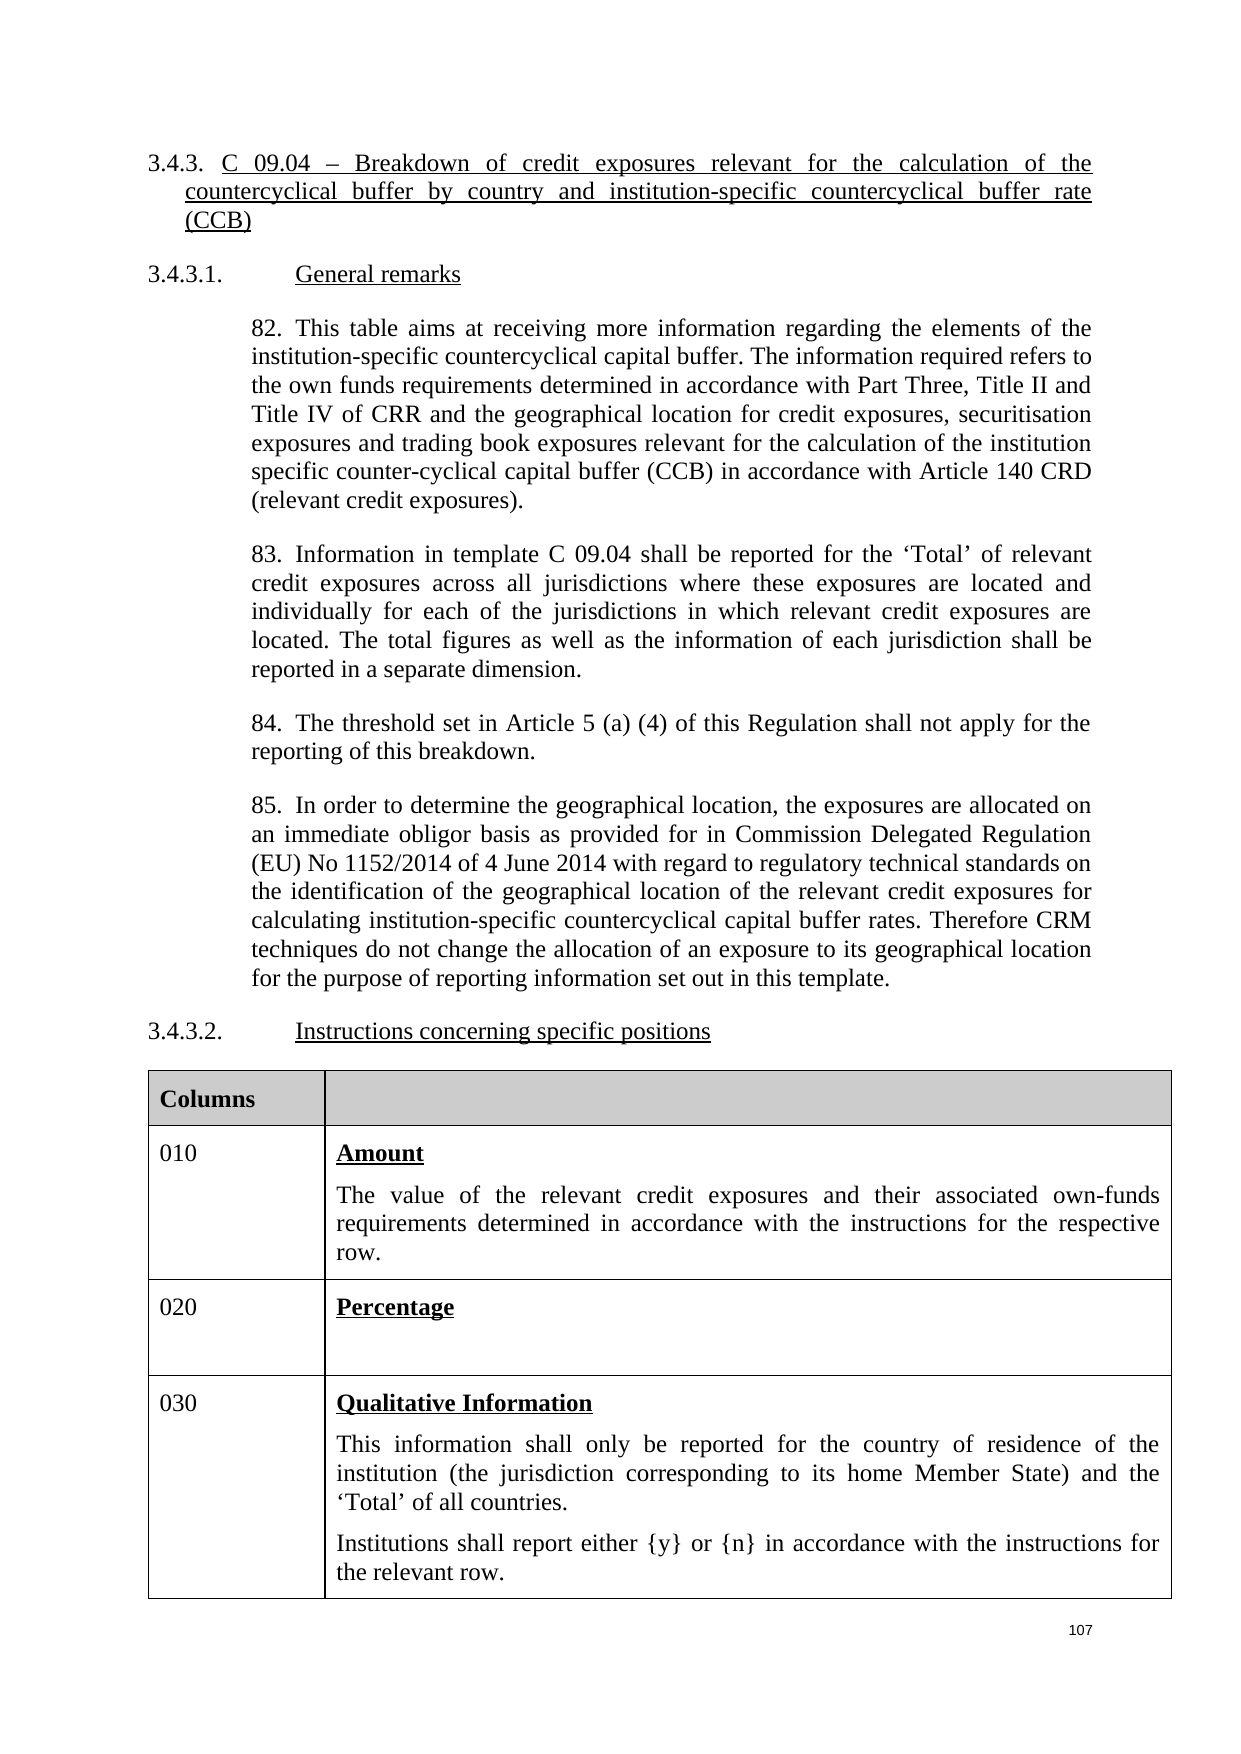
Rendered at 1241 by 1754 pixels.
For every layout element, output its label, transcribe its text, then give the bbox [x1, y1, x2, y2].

table_cell 020 [149, 1280, 324, 1374]
list 3.4.3.2. Instructions concerning specific positions [148, 1016, 1093, 1045]
table_cell 010 [149, 1126, 324, 1278]
table_header [326, 1071, 1171, 1125]
list 83. Information in template C 09.04 shall be reported for the ‘Total’ of relevant credit exposures across all jurisdictions where these exposures are located and individually for each of the jurisdictions in which relevant credit exposures are located. The total figures as well as the information of each jurisdiction shall be reported in a separate dimension. [251, 539, 1093, 683]
list 82. This table aims at receiving more information regarding the elements of the institution-specific countercyclical capital buffer. The information required refers to the own funds requirements determined in accordance with Part Three, Title II and Title IV of CRR and the geographical location for credit exposures, securitisation exposures and trading book exposures relevant for the calculation of the institution specific counter-cyclical capital buffer (CCB) in accordance with Article 140 CRD (relevant credit exposures). [251, 313, 1093, 514]
table_cell 030 [149, 1376, 324, 1598]
list 84. The threshold set in Article 5 (a) (4) of this Regulation shall not apply for the reporting of this breakdown. [251, 708, 1093, 765]
table_header Columns [149, 1071, 324, 1125]
table_cell Amount The value of the relevant credit exposures and their associated own-funds requirements determined in accordance with the instructions for the respective row. [326, 1126, 1171, 1278]
table_cell Qualitative Information This information shall only be reported for the country of residence of the institution (the jurisdiction corresponding to its home Member State) and the ‘Total’ of all countries. Institutions shall report either {y} or {n} in accordance with the instructions for the relevant row. [326, 1376, 1171, 1598]
table_cell Percentage [326, 1280, 1171, 1374]
list 3.4.3. C 09.04 – Breakdown of credit exposures relevant for the calculation of the countercyclical buffer by country and institution-specific countercyclical buffer rate (CCB) [148, 148, 1093, 234]
list 3.4.3.1. General remarks [148, 259, 1093, 288]
list 85. In order to determine the geographical location, the exposures are allocated on an immediate obligor basis as provided for in Commission Delegated Regulation (EU) No 1152/2014 of 4 June 2014 with regard to regulatory technical standards on the identification of the geographical location of the relevant credit exposures for calculating institution-specific countercyclical capital buffer rates. Therefore CRM techniques do not change the allocation of an exposure to its geographical location for the purpose of reporting information set out in this template. [251, 790, 1093, 991]
